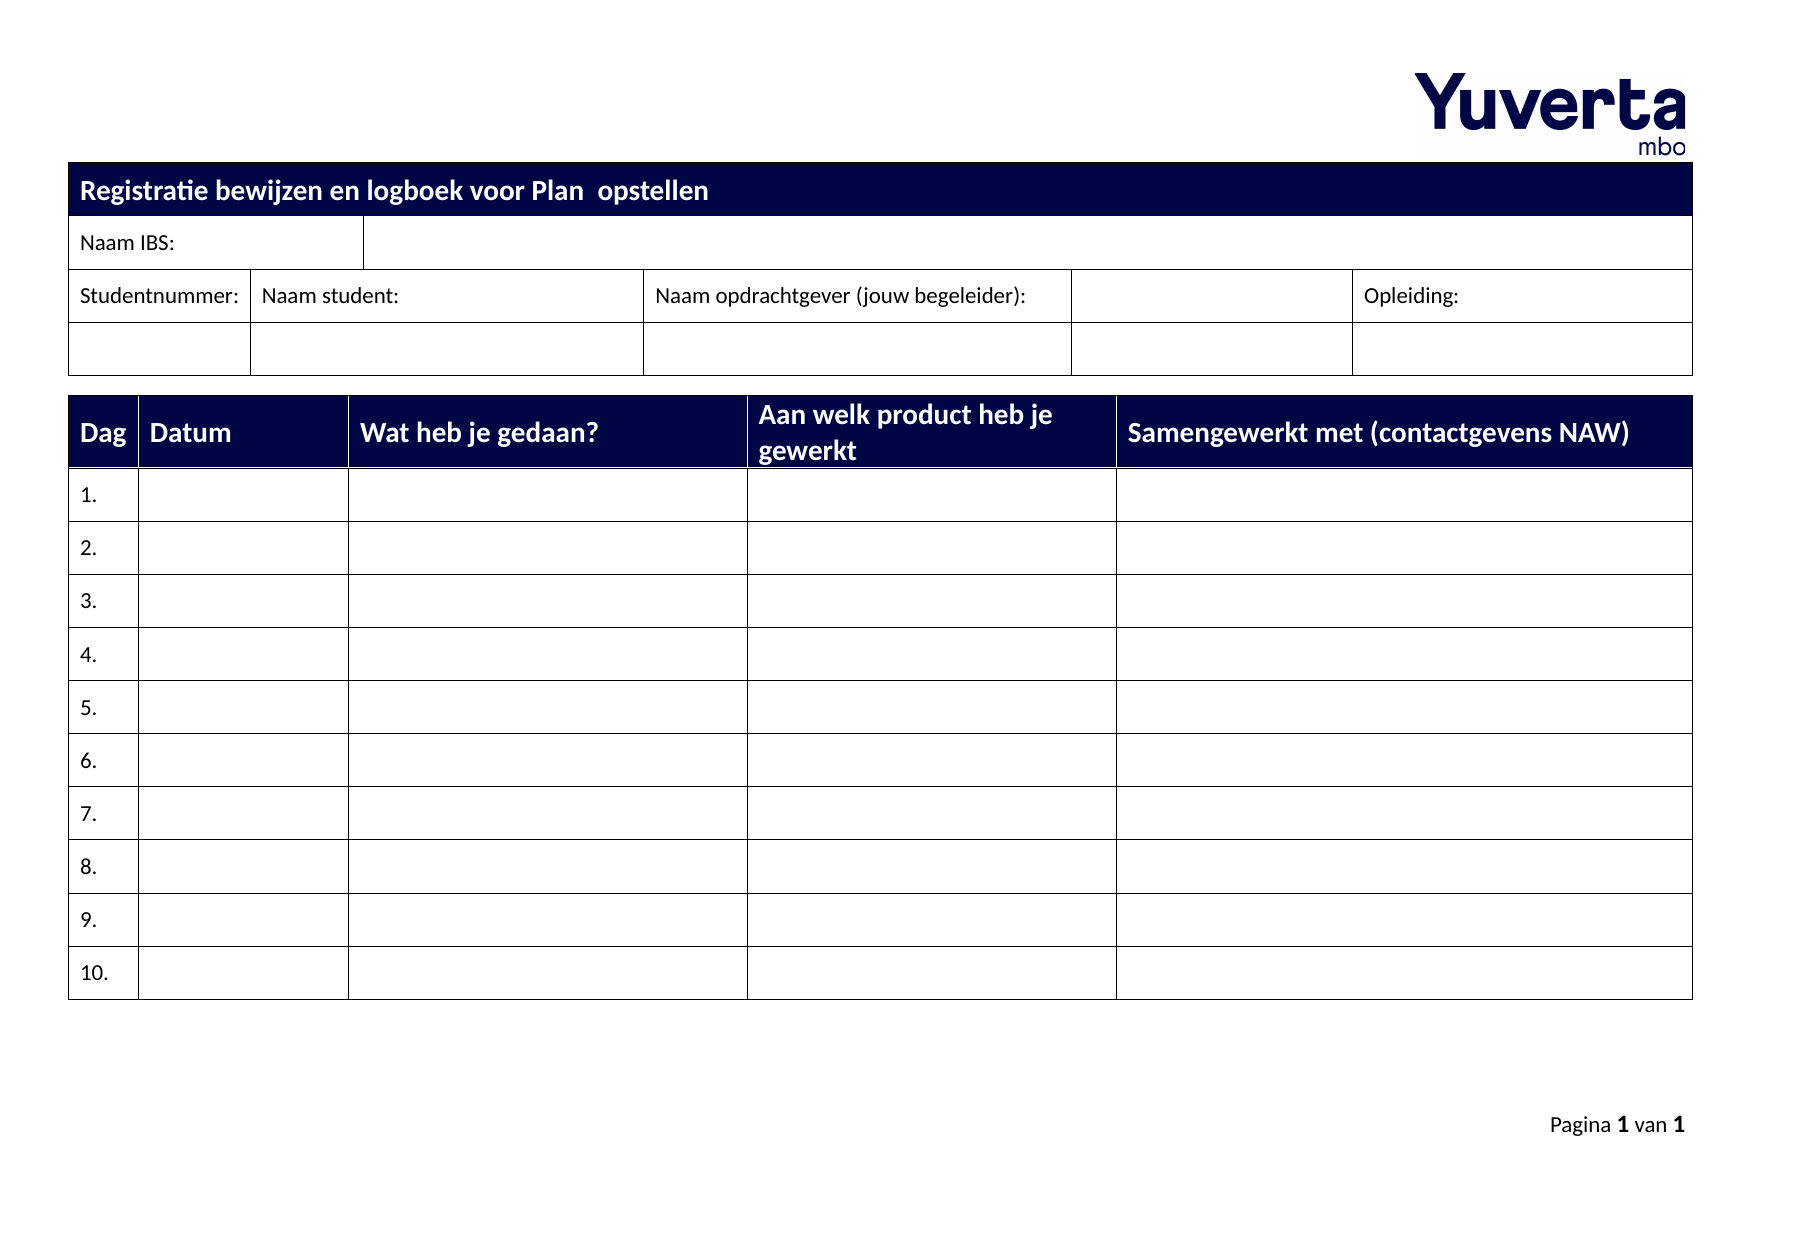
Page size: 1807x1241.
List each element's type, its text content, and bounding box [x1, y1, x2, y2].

table_cell [139, 628, 348, 680]
table_cell [364, 216, 1692, 268]
table_cell [748, 894, 1116, 946]
table_cell [139, 522, 348, 574]
picture [1414, 73, 1686, 162]
table_cell [349, 469, 747, 521]
table_cell 5. [69, 681, 138, 733]
table_cell [1117, 894, 1692, 946]
table_cell [1072, 323, 1352, 375]
table_header Aan welk product heb je gewerkt [748, 396, 1116, 467]
table_cell [349, 894, 747, 946]
table_cell [349, 947, 747, 999]
table_cell [1117, 681, 1692, 733]
table_cell [748, 840, 1116, 892]
table_cell Opleiding: [1353, 270, 1692, 322]
table_cell [349, 522, 747, 574]
table_cell [139, 787, 348, 839]
table_cell [349, 734, 747, 786]
table_cell 9. [69, 894, 138, 946]
table_header Datum [139, 396, 348, 467]
table_cell [1117, 947, 1692, 999]
table_cell [139, 947, 348, 999]
table_cell Naam opdrachtgever (jouw begeleider): [644, 270, 1071, 322]
table_cell [1117, 734, 1692, 786]
table_cell 6. [69, 734, 138, 786]
table_cell [1117, 469, 1692, 521]
table_cell [748, 575, 1116, 627]
table_cell 4. [69, 628, 138, 680]
table_cell [748, 522, 1116, 574]
table_cell [1353, 323, 1692, 375]
table_cell [139, 840, 348, 892]
table_cell 8. [69, 840, 138, 892]
table_cell 3. [69, 575, 138, 627]
table_cell 2. [69, 522, 138, 574]
table_cell 7. [69, 787, 138, 839]
table_cell [1117, 787, 1692, 839]
table_cell [748, 681, 1116, 733]
table_cell 1. [69, 469, 138, 521]
table_cell [748, 469, 1116, 521]
table_cell Naam IBS: [69, 216, 363, 268]
table_cell [139, 681, 348, 733]
table_cell [1117, 522, 1692, 574]
table_header Samengewerkt met (contactgevens NAW) [1117, 396, 1692, 467]
table_cell 10. [69, 947, 138, 999]
table_cell [139, 469, 348, 521]
table_cell [1117, 628, 1692, 680]
table_header Registratie bewijzen en logboek voor Plan opstellen [69, 163, 1692, 215]
table_header Dag [69, 396, 138, 467]
table_cell [1117, 840, 1692, 892]
table_cell [139, 575, 348, 627]
table_cell [748, 787, 1116, 839]
table_cell [139, 734, 348, 786]
table_cell [139, 894, 348, 946]
table_cell [748, 734, 1116, 786]
table_cell [349, 681, 747, 733]
table_cell [349, 840, 747, 892]
table_cell [748, 628, 1116, 680]
table_cell [1117, 575, 1692, 627]
table_cell Naam student: [251, 270, 643, 322]
table_cell [251, 323, 643, 375]
table_cell [349, 787, 747, 839]
table_header Wat heb je gedaan? [349, 396, 747, 467]
table_cell [349, 628, 747, 680]
table_cell [748, 947, 1116, 999]
table_cell [349, 575, 747, 627]
table_cell [644, 323, 1071, 375]
table_cell Studentnummer: [69, 270, 250, 322]
table_cell [1072, 270, 1352, 322]
table_cell [69, 323, 250, 375]
